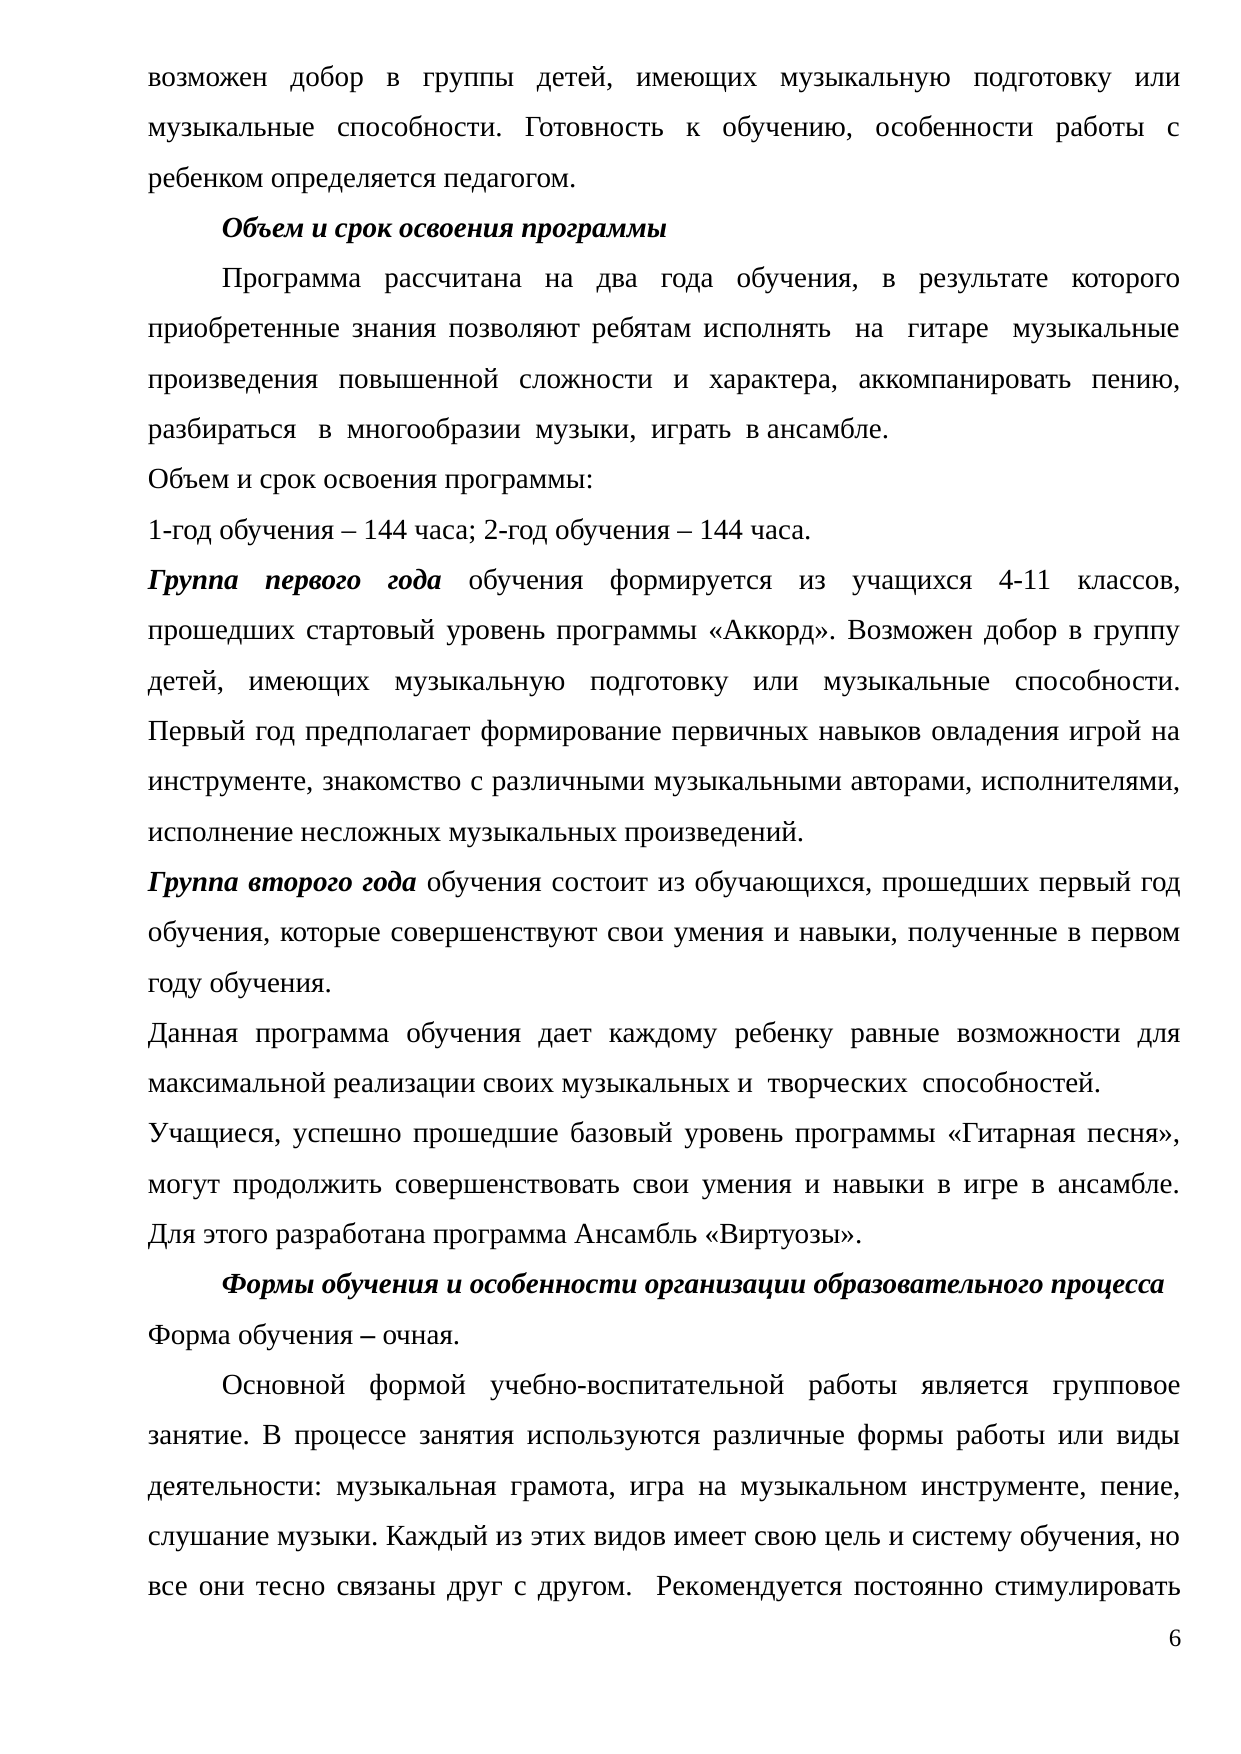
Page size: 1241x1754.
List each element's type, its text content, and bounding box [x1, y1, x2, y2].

text Группа второго года обучения состоит из обучающихся, прошедших первый год обучения, которые совершенствуют свои умения и навыки, полученные в первом году обучения. [148, 864, 1181, 998]
text Формы обучения и особенности организации образовательного процесса [148, 1267, 1181, 1300]
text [148, 59, 1181, 193]
text 1-год обучения – 144 часа; 2-год обучения – 144 часа. [148, 512, 1181, 545]
text Учащиеся, успешно прошедшие базовый уровень программы «Гитарная песня», могут продолжить совершенствовать свои умения и навыки в игре в ансамбле. Для этого разработана программа Ансамбль «Виртуозы». [148, 1116, 1181, 1250]
text Объем и срок освоения программы: [148, 462, 1181, 495]
text Программа рассчитана на два года обучения, в результате которого приобретенные знания позволяют ребятам исполнять на гитаре музыкальные произведения повышенной сложности и характера, аккомпанировать пению, разбираться в многообразии музыки, играть в ансамбле. [148, 260, 1181, 445]
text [148, 1367, 1181, 1602]
text Объем и срок освоения программы [185, 210, 1181, 243]
text Форма обучения – очная. [148, 1317, 1181, 1350]
text Группа первого года обучения формируется из учащихся 4-11 классов, прошедших стартовый уровень программы «Аккорд». Возможен добор в группу детей, имеющих музыкальную подготовку или музыкальные способности. Первый год предполагает формирование первичных навыков овладения игрой на инструменте, знакомство с различными музыкальными авторами, исполнителями, исполнение несложных музыкальных произведений. [148, 562, 1181, 847]
text Данная программа обучения дает каждому ребенку равные возможности для максимальной реализации своих музыкальных и творческих способностей. [148, 1015, 1181, 1099]
